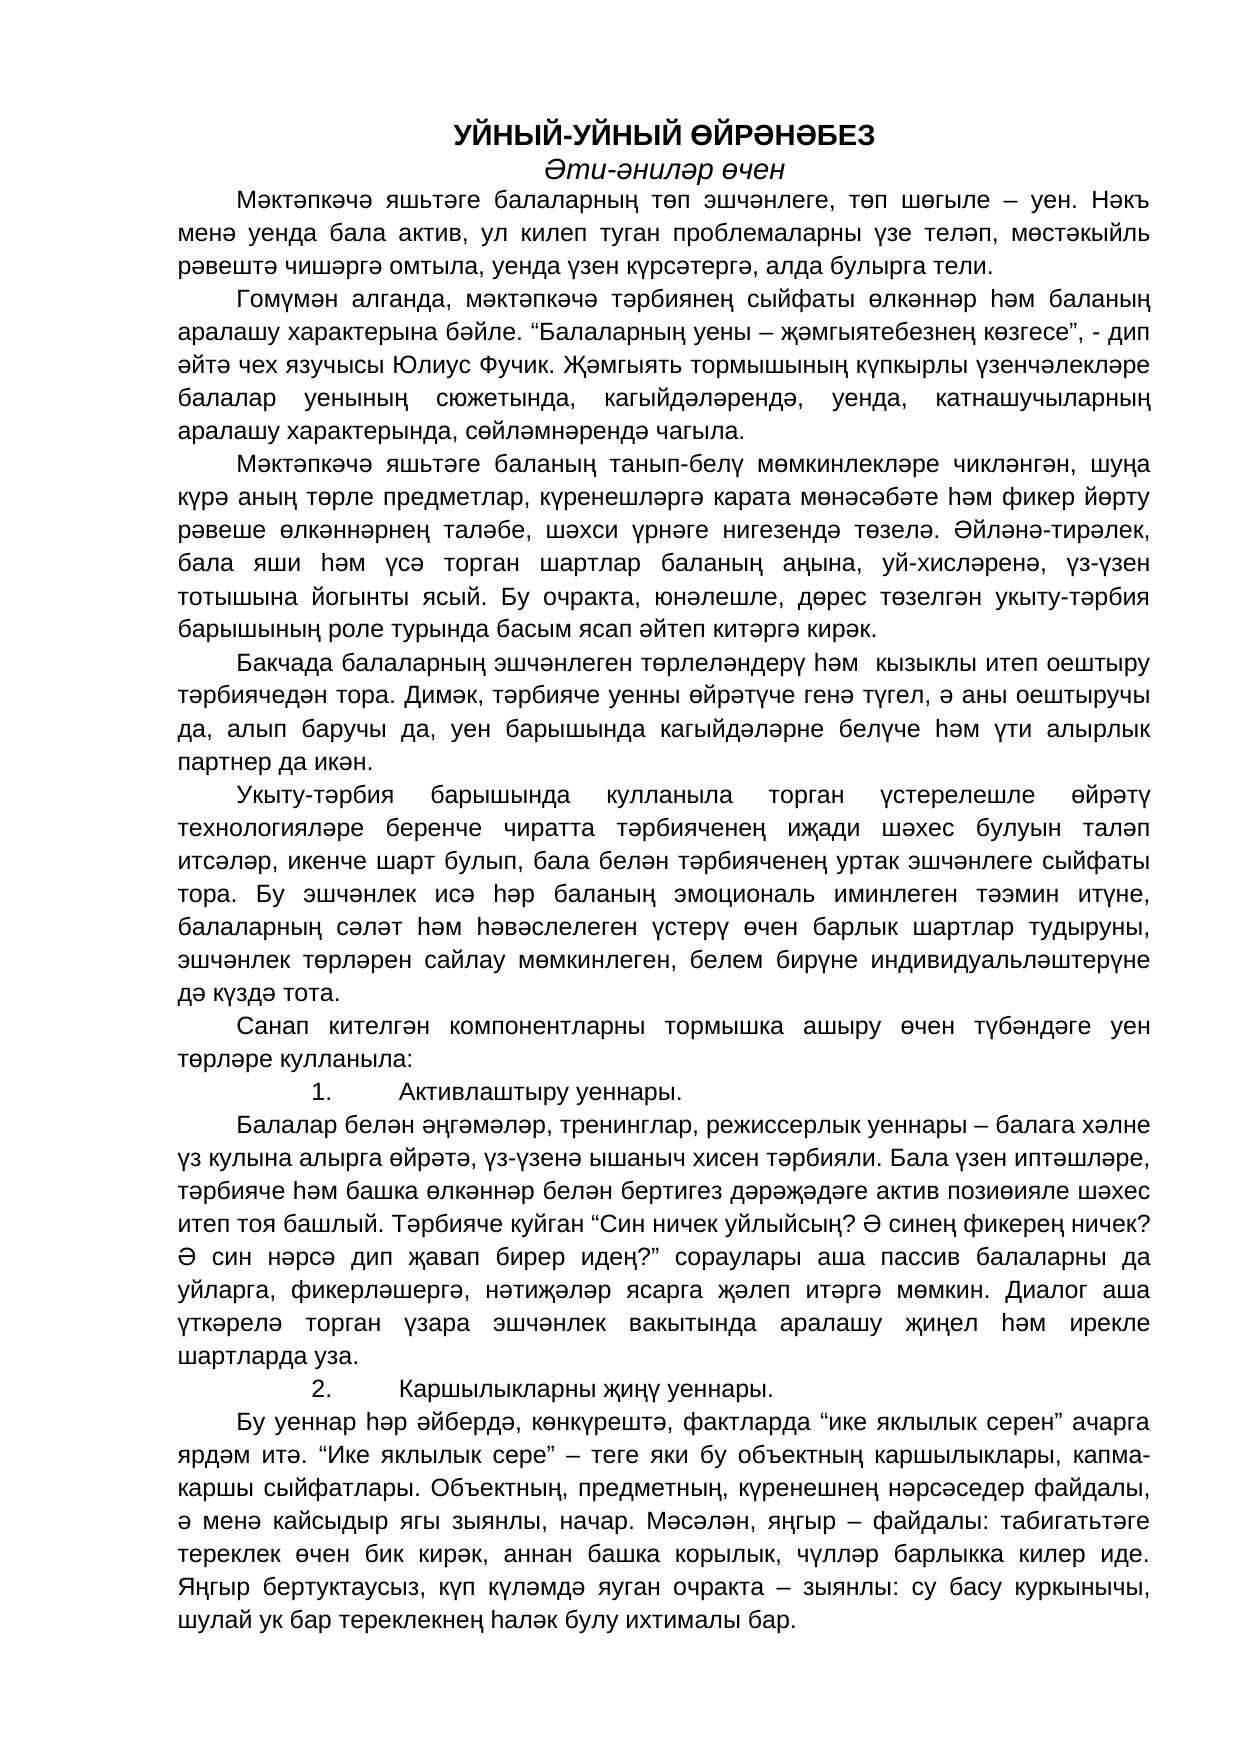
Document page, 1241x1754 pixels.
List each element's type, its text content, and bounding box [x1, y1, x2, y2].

text Санап кителгән компонентларны тормышка ашыру өчен түбәндәге уен төрләре кулланыла: [177, 1011, 1152, 1072]
text Бу уеннар һәр әйбердә, көнкүрештә, фактларда “ике яклылык серен” ачарга ярдәм итә. “Ике яклылык сере” – теге яки бу объектның каршылыклары, капма-каршы сыйфатлары. Объектның, предметның, күренешнең нәрсәседер файдалы, ә менә кайсыдыр ягы зыянлы, начар. Мәсәлән, яңгыр – файдалы: табигатьтәге тереклек өчен бик кирәк, аннан башка корылык, чүлләр барлыкка килер иде. Яңгыр бертуктаусыз, күп күләмдә яуган очракта – зыянлы: су басу куркынычы, шулай ук бар тереклекнең һаләк булу ихтималы бар. [177, 1407, 1152, 1634]
list Каршылыкларны җиңү уеннары. [252, 1374, 1152, 1403]
text Бакчада балаларның эшчәнлеген төрлеләндерү һәм кызыклы итеп оештыру тәрбиячедән тора. Димәк, тәрбияче уенны өйрәтүче генә түгел, ә аны оештыручы да, алып баручы да, уен барышында кагыйдәләрне белүче һәм үти алырлык партнер да икән. [177, 647, 1152, 775]
list Активлаштыру уеннары. [252, 1077, 1152, 1106]
text Әти-әниләр өчен [177, 152, 1152, 185]
text Укыту-тәрбия барышында кулланыла торган үстерелешле өйрәтү технологияләре беренче чиратта тәрбияченең иҗади шәхес булуын таләп итсәләр, икенче шарт булып, бала белән тәрбияченең уртак эшчәнлеге сыйфаты тора. Бу эшчәнлек исә һәр баланың эмоциональ иминлеген тәэмин итүне, балаларның сәләт һәм һәвәслелеген үстерү өчен барлык шартлар тудыруны, эшчәнлек төрләрен сайлау мөмкинлеген, белем бирүне индивидуальләштерүне дә күздә тота. [177, 779, 1152, 1006]
text УЙНЫЙ-УЙНЫЙ ӨЙРӘНӘБЕЗ [177, 118, 1152, 152]
text Мәктәпкәчә яшьтәге балаларның төп эшчәнлеге, төп шөгыле – уен. Нәкъ менә уенда бала актив, ул килеп туган проблемаларны үзе теләп, мөстәкыйль рәвештә чишәргә омтыла, уенда үзен күрсәтергә, алда булырга тели. [177, 185, 1152, 280]
text Балалар белән әңгәмәләр, тренинглар, режиссерлык уеннары – балага хәлне үз кулына алырга өйрәтә, үз-үзенә ышаныч хисен тәрбияли. Бала үзен иптәшләре, тәрбияче һәм башка өлкәннәр белән бертигез дәрәҗәдәге актив позиөияле шәхес итеп тоя башлый. Тәрбияче куйган “Син ничек уйлыйсың? Ә синең фикерең ничек? Ә син нәрсә дип җавап бирер идең?” сораулары аша пассив балаларны да уйларга, фикерләшергә, нәтиҗәләр ясарга җәлеп итәргә мөмкин. Диалог аша үткәрелә торган үзара эшчәнлек вакытында аралашу җиңел һәм ирекле шартларда уза. [177, 1110, 1152, 1370]
text Мәктәпкәчә яшьтәге баланың танып-белү мөмкинлекләре чикләнгән, шуңа күрә аның төрле предметлар, күренешләргә карата мөнәсәбәте һәм фикер йөрту рәвеше өлкәннәрнең таләбе, шәхси үрнәге нигезендә төзелә. Әйләнә-тирәлек, бала яши һәм үсә торган шартлар баланың аңына, уй-хисләренә, үз-үзен тотышына йогынты ясый. Бу очракта, юнәлешле, дөрес төзелгән укыту-тәрбия барышының роле турында басым ясап әйтеп китәргә кирәк. [177, 449, 1152, 643]
text Гомүмән алганда, мәктәпкәчә тәрбиянең сыйфаты өлкәннәр һәм баланың аралашу характерына бәйле. “Балаларның уены – җәмгыятебезнең көзгесе”, - дип әйтә чех язучысы Юлиус Фучик. Җәмгыять тормышының күпкырлы үзенчәлекләре балалар уенының сюжетында, кагыйдәләрендә, уенда, катнашучыларның аралашу характерында, сөйләмнәрендә чагыла. [177, 284, 1152, 445]
